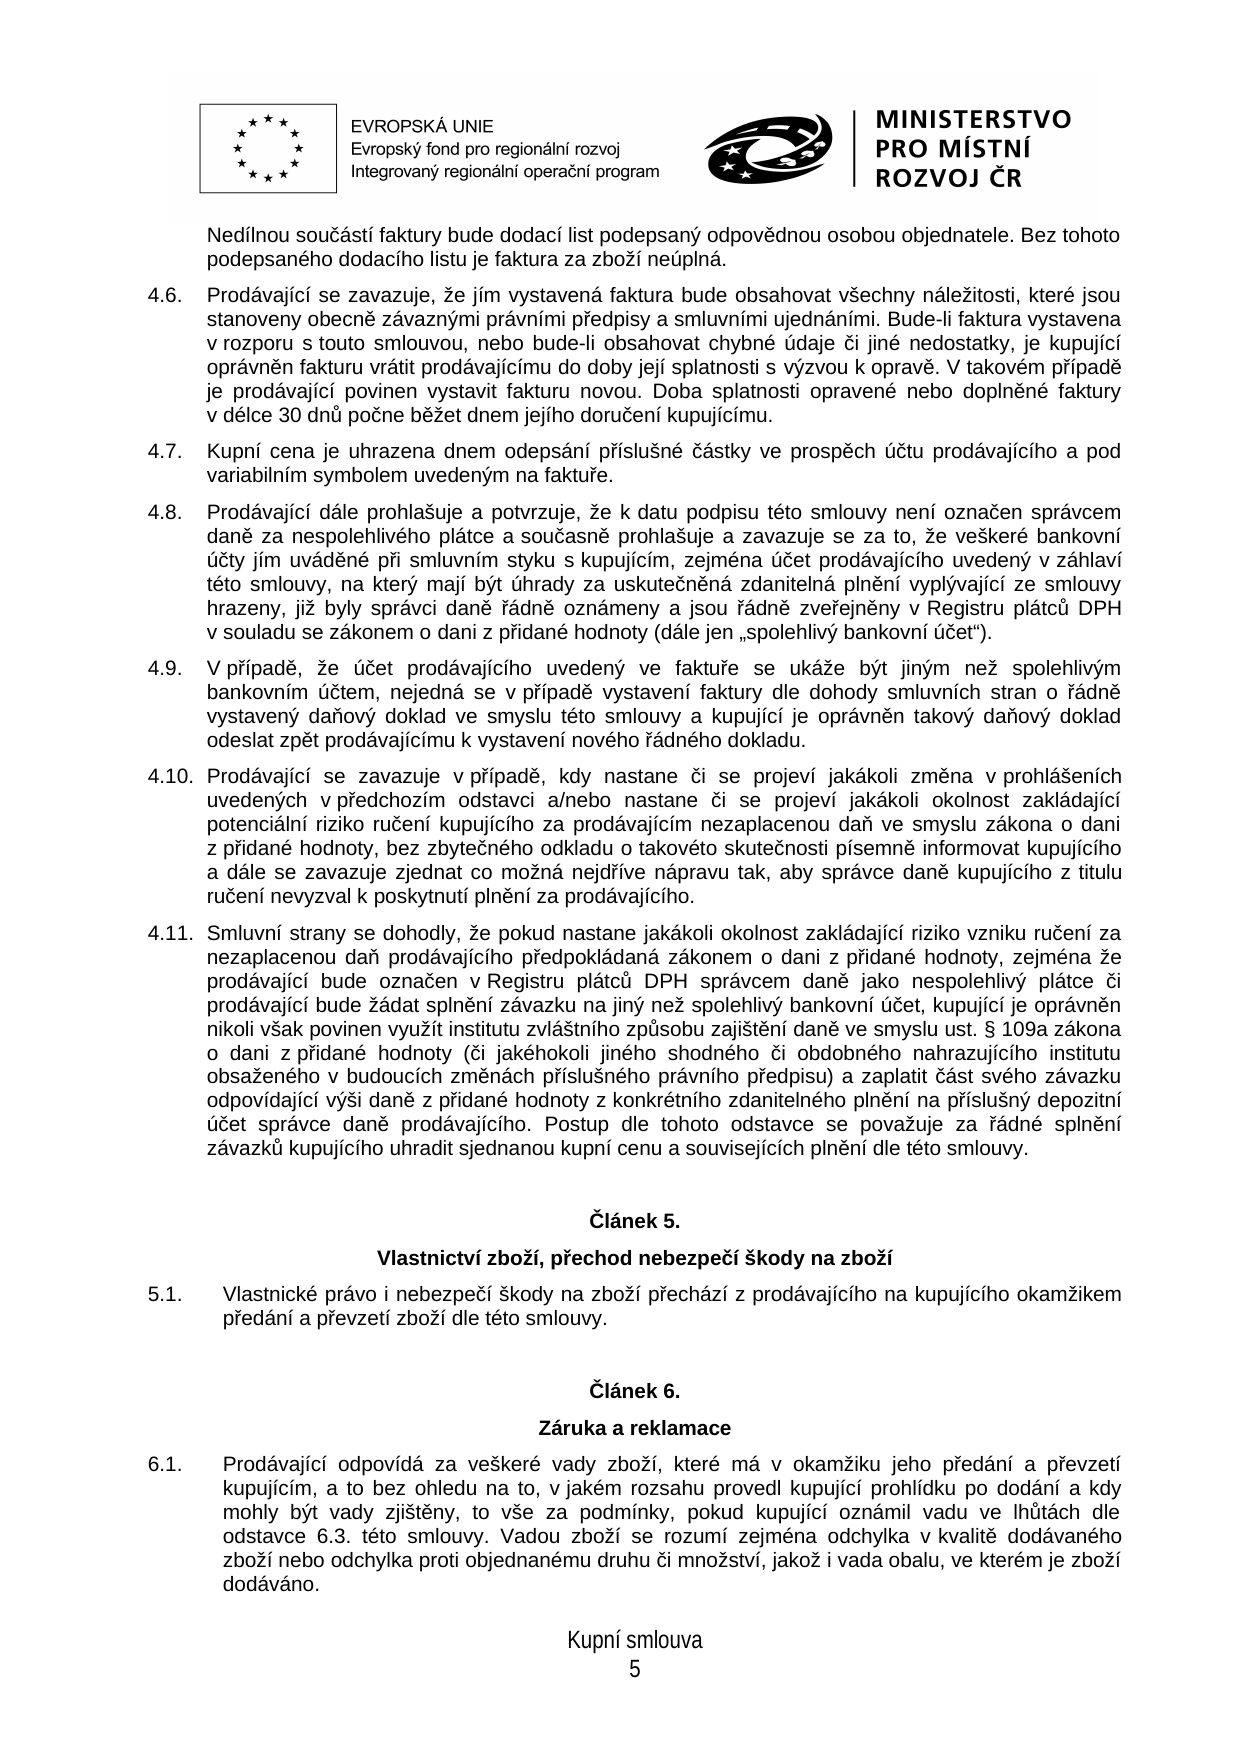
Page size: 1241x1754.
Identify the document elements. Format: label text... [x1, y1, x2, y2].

list V případě, že účet prodávajícího uvedený ve faktuře se ukáže být jiným než spolehlivým bankovním účtem, nejedná se v případě vystavení faktury dle dohody smluvních stran o řádně vystavený daňový doklad ve smyslu této smlouvy a kupující je oprávněn takový daňový doklad odeslat zpět prodávajícímu k vystavení nového řádného dokladu. [148, 656, 1122, 752]
text Záruka a reklamace [148, 1415, 1122, 1439]
list Vlastnické právo i nebezpečí škody na zboží přechází z prodávajícího na kupujícího okamžikem předání a převzetí zboží dle této smlouvy. [148, 1282, 1122, 1330]
list Nedílnou součástí faktury bude dodací list podepsaný odpovědnou osobou objednatele. Bez tohoto podepsaného dodacího listu je faktura za zboží neúplná. [207, 223, 1122, 271]
list Kupní cena je uhrazena dnem odepsání příslušné částky ve prospěch účtu prodávajícího a pod variabilním symbolem uvedeným na faktuře. [148, 439, 1122, 487]
list Prodávající se zavazuje v případě, kdy nastane či se projeví jakákoli změna v prohlášeních uvedených v předchozím odstavci a/nebo nastane či se projeví jakákoli okolnost zakládající potenciální riziko ručení kupujícího za prodávajícím nezaplacenou daň ve smyslu zákona o dani z přidané hodnoty, bez zbytečného odkladu o takovéto skutečnosti písemně informovat kupujícího a dále se zavazuje zjednat co možná nejdříve nápravu tak, aby správce daně kupujícího z titulu ručení nevyzval k poskytnutí plnění za prodávajícího. [148, 764, 1122, 908]
list Prodávající se zavazuje, že jím vystavená faktura bude obsahovat všechny náležitosti, které jsou stanoveny obecně závaznými právními předpisy a smluvními ujednáními. Bude-li faktura vystavena v rozporu s touto smlouvou, nebo bude-li obsahovat chybné údaje či jiné nedostatky, je kupující oprávněn fakturu vrátit prodávajícímu do doby její splatnosti s výzvou k opravě. V takovém případě je prodávající povinen vystavit fakturu novou. Doba splatnosti opravené nebo doplněné faktury v délce 30 dnů počne běžet dnem jejího doručení kupujícímu. [148, 283, 1122, 427]
list Smluvní strany se dohodly, že pokud nastane jakákoli okolnost zakládající riziko vzniku ručení za nezaplacenou daň prodávajícího předpokládaná zákonem o dani z přidané hodnoty, zejména že prodávající bude označen v Registru plátců DPH správcem daně jako nespolehlivý plátce či prodávající bude žádat splnění závazku na jiný než spolehlivý bankovní účet, kupující je oprávněn nikoli však povinen využít institutu zvláštního způsobu zajištění daně ve smyslu ust. § 109a zákona o dani z přidané hodnoty (či jakéhokoli jiného shodného či obdobného nahrazujícího institutu obsaženého v budoucích změnách příslušného právního předpisu) a zaplatit část svého závazku odpovídající výši daně z přidané hodnoty z konkrétního zdanitelného plnění na příslušný depozitní účet správce daně prodávajícího. Postup dle tohoto odstavce se považuje za řádné splnění závazků kupujícího uhradit sjednanou kupní cenu a souvisejících plnění dle této smlouvy. [148, 921, 1122, 1160]
list Prodávající odpovídá za veškeré vady zboží, které má v okamžiku jeho předání a převzetí kupujícím, a to bez ohledu na to, v jakém rozsahu provedl kupující prohlídku po dodání a kdy mohly být vady zjištěny, to vše za podmínky, pokud kupující oznámil vadu ve lhůtách dle odstavce 6.3. této smlouvy. Vadou zboží se rozumí zejména odchylka v kvalitě dodávaného zboží nebo odchylka proti objednanému druhu či množství, jakož i vada obalu, ve kterém je zboží dodáváno. [148, 1452, 1122, 1596]
text Vlastnictví zboží, přechod nebezpečí škody na zboží [148, 1246, 1122, 1269]
text Článek 5. [148, 1209, 1122, 1233]
text Článek 6. [148, 1379, 1122, 1403]
list Prodávající dále prohlašuje a potvrzuje, že k datu podpisu této smlouvy není označen správcem daně za nespolehlivého plátce a současně prohlašuje a zavazuje se za to, že veškeré bankovní účty jím uváděné při smluvním styku s kupujícím, zejména účet prodávajícího uvedený v záhlaví této smlouvy, na který mají být úhrady za uskutečněná zdanitelná plnění vyplývající ze smlouvy hrazeny, již byly správci daně řádně oznámeny a jsou řádně zveřejněny v Registru plátců DPH v souladu se zákonem o dani z přidané hodnoty (dále jen „spolehlivý bankovní účet“). [148, 500, 1122, 643]
picture [169, 73, 1101, 223]
